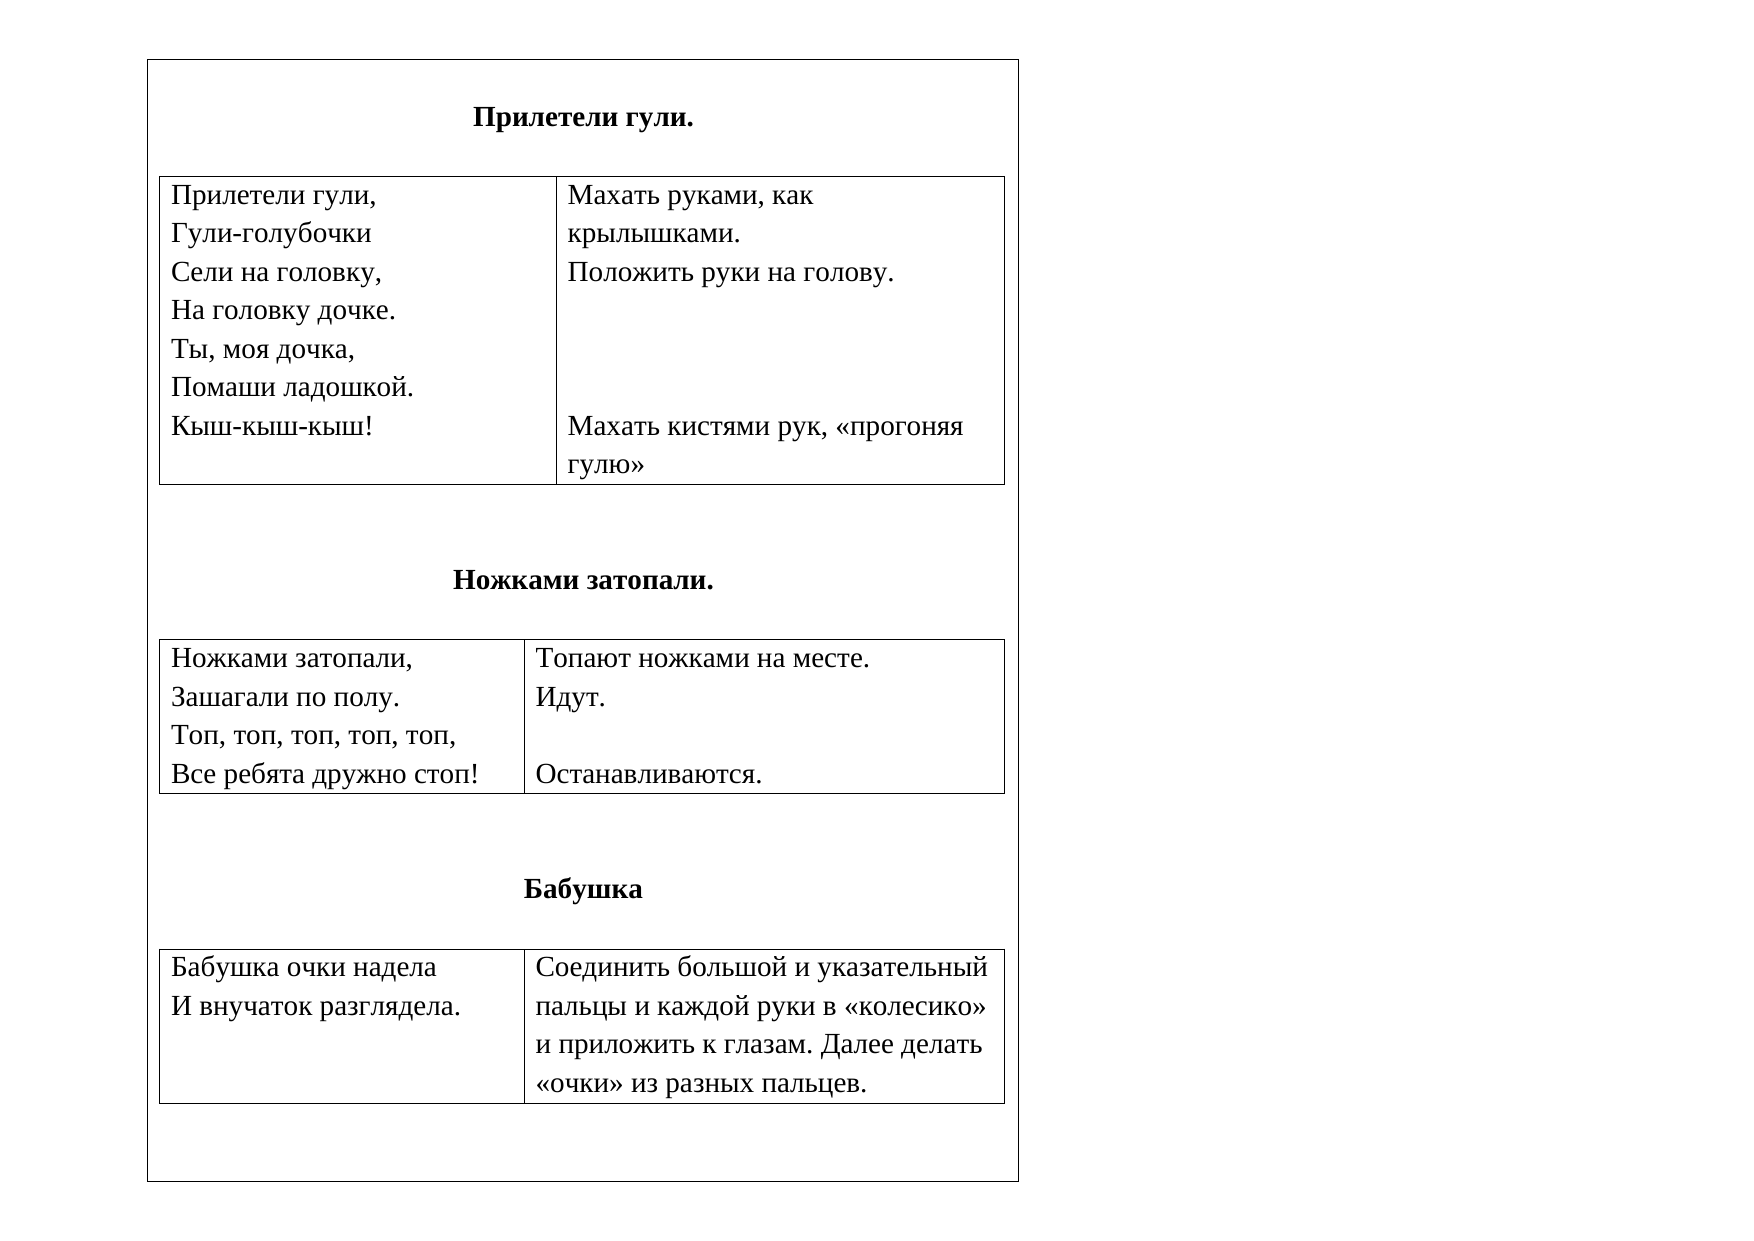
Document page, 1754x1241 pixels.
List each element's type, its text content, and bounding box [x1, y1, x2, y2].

table_header Прилетели гули. Ножками затопали. Бабушка [148, 60, 1018, 1181]
